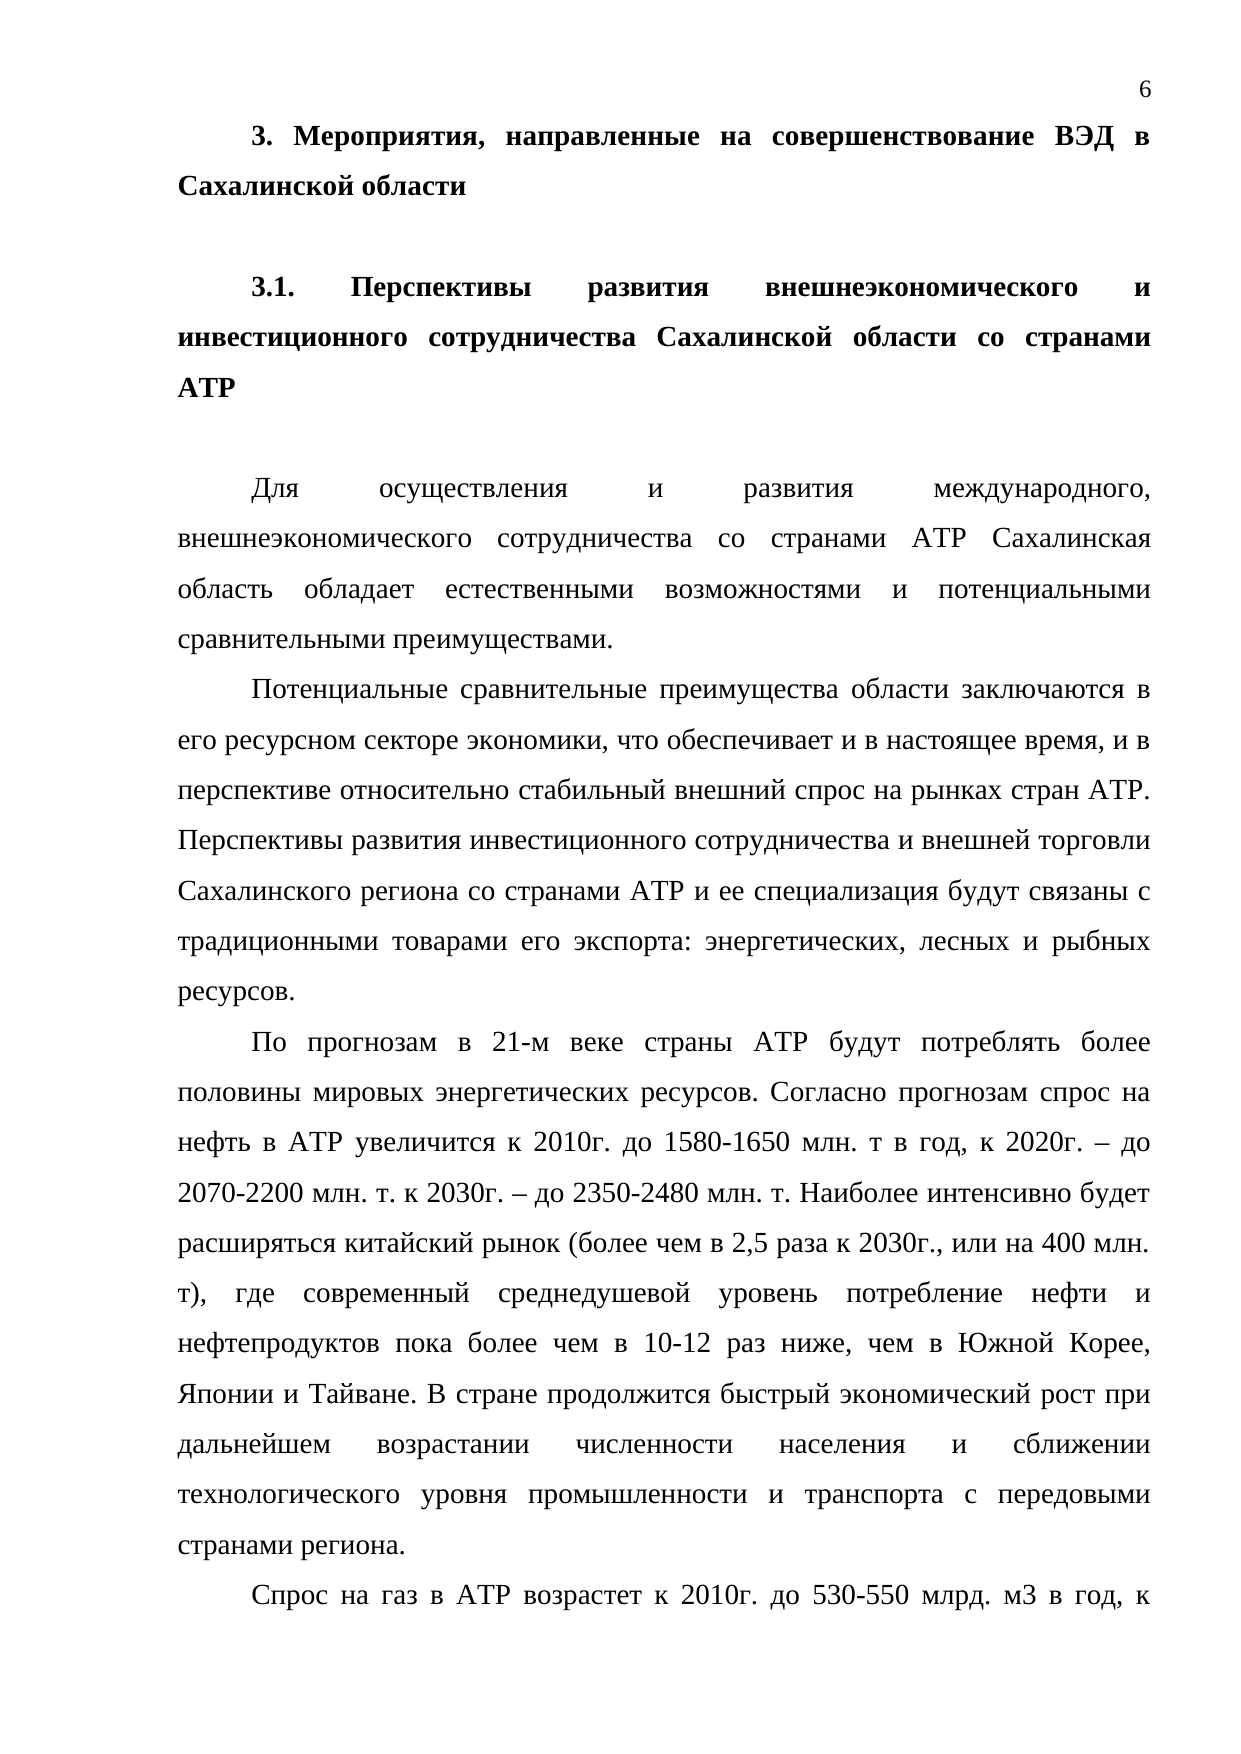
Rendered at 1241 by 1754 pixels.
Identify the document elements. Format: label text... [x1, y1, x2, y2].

text 3. Мероприятия, направленные на совершенствование ВЭД в Сахалинской области [177, 118, 1152, 202]
text По прогнозам в 21-м веке страны АТР будут потреблять более половины мировых энергетических ресурсов. Согласно прогнозам спрос на нефть в АТР увеличится к 2010г. до 1580-1650 млн. т в год, к 2020г. – до 2070-2200 млн. т. к 2030г. – до 2350-2480 млн. т. Наиболее интенсивно будет расширяться китайский рынок (более чем в 2,5 раза к 2030г., или на 400 млн. т), где современный среднедушевой уровень потребление нефти и нефтепродуктов пока более чем в 10-12 раз ниже, чем в Южной Корее, Японии и Тайване. В стране продолжится быстрый экономический рост при дальнейшем возрастании численности населения и сближении технологического уровня промышленности и транспорта с передовыми странами региона. [177, 1024, 1152, 1560]
subtitle 3.1. Перспективы развития внешнеэкономического и инвестиционного сотрудничества Сахалинской области со странами АТР [177, 269, 1152, 403]
text Для осуществления и развития международного, внешнеэкономического сотрудничества со странами АТР Сахалинская область обладает естественными возможностями и потенциальными сравнительными преимуществами. [177, 470, 1152, 655]
text Потенциальные сравнительные преимущества области заключаются в его ресурсном секторе экономики, что обеспечивает и в настоящее время, и в перспективе относительно стабильный внешний спрос на рынках стран АТР. Перспективы развития инвестиционного сотрудничества и внешней торговли Сахалинского региона со странами АТР и ее специализация будут связаны с традиционными товарами его экспорта: энергетических, лесных и рыбных ресурсов. [177, 672, 1152, 1007]
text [177, 1577, 1152, 1611]
